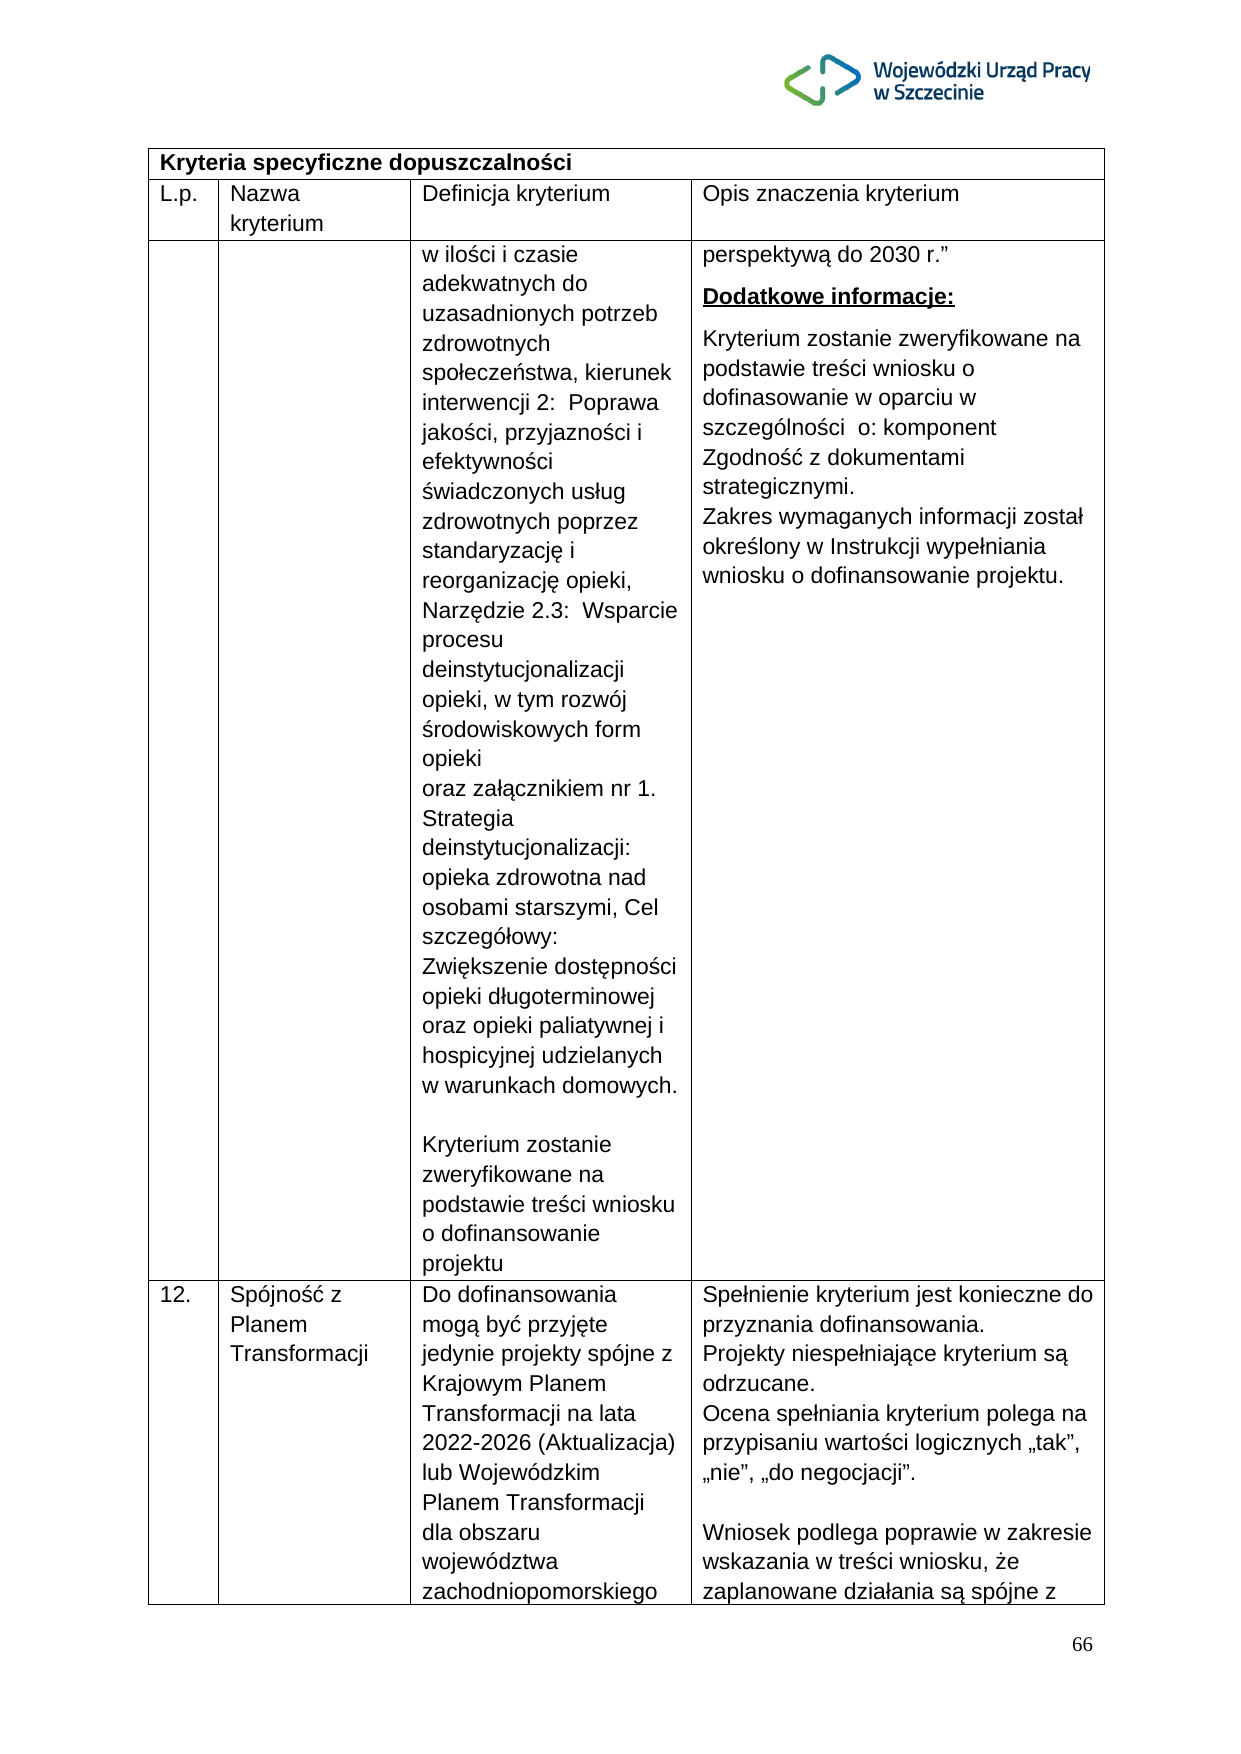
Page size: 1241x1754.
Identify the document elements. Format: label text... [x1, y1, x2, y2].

table_cell Opis znaczenia kryterium [692, 180, 1104, 239]
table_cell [692, 1281, 1104, 1604]
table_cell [219, 241, 410, 1280]
table_header Kryteria specyficzne dopuszczalności [149, 149, 1104, 179]
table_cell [692, 241, 1104, 1280]
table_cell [411, 1281, 691, 1604]
table_cell Definicja kryterium [411, 180, 691, 239]
table_cell Spójność z Planem Transformacji [219, 1281, 410, 1604]
table_cell L.p. [149, 180, 218, 239]
table_cell Nazwa kryterium [219, 180, 410, 239]
table_cell [149, 241, 218, 1280]
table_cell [411, 241, 691, 1280]
table_cell [149, 1281, 218, 1604]
picture [784, 54, 1091, 106]
